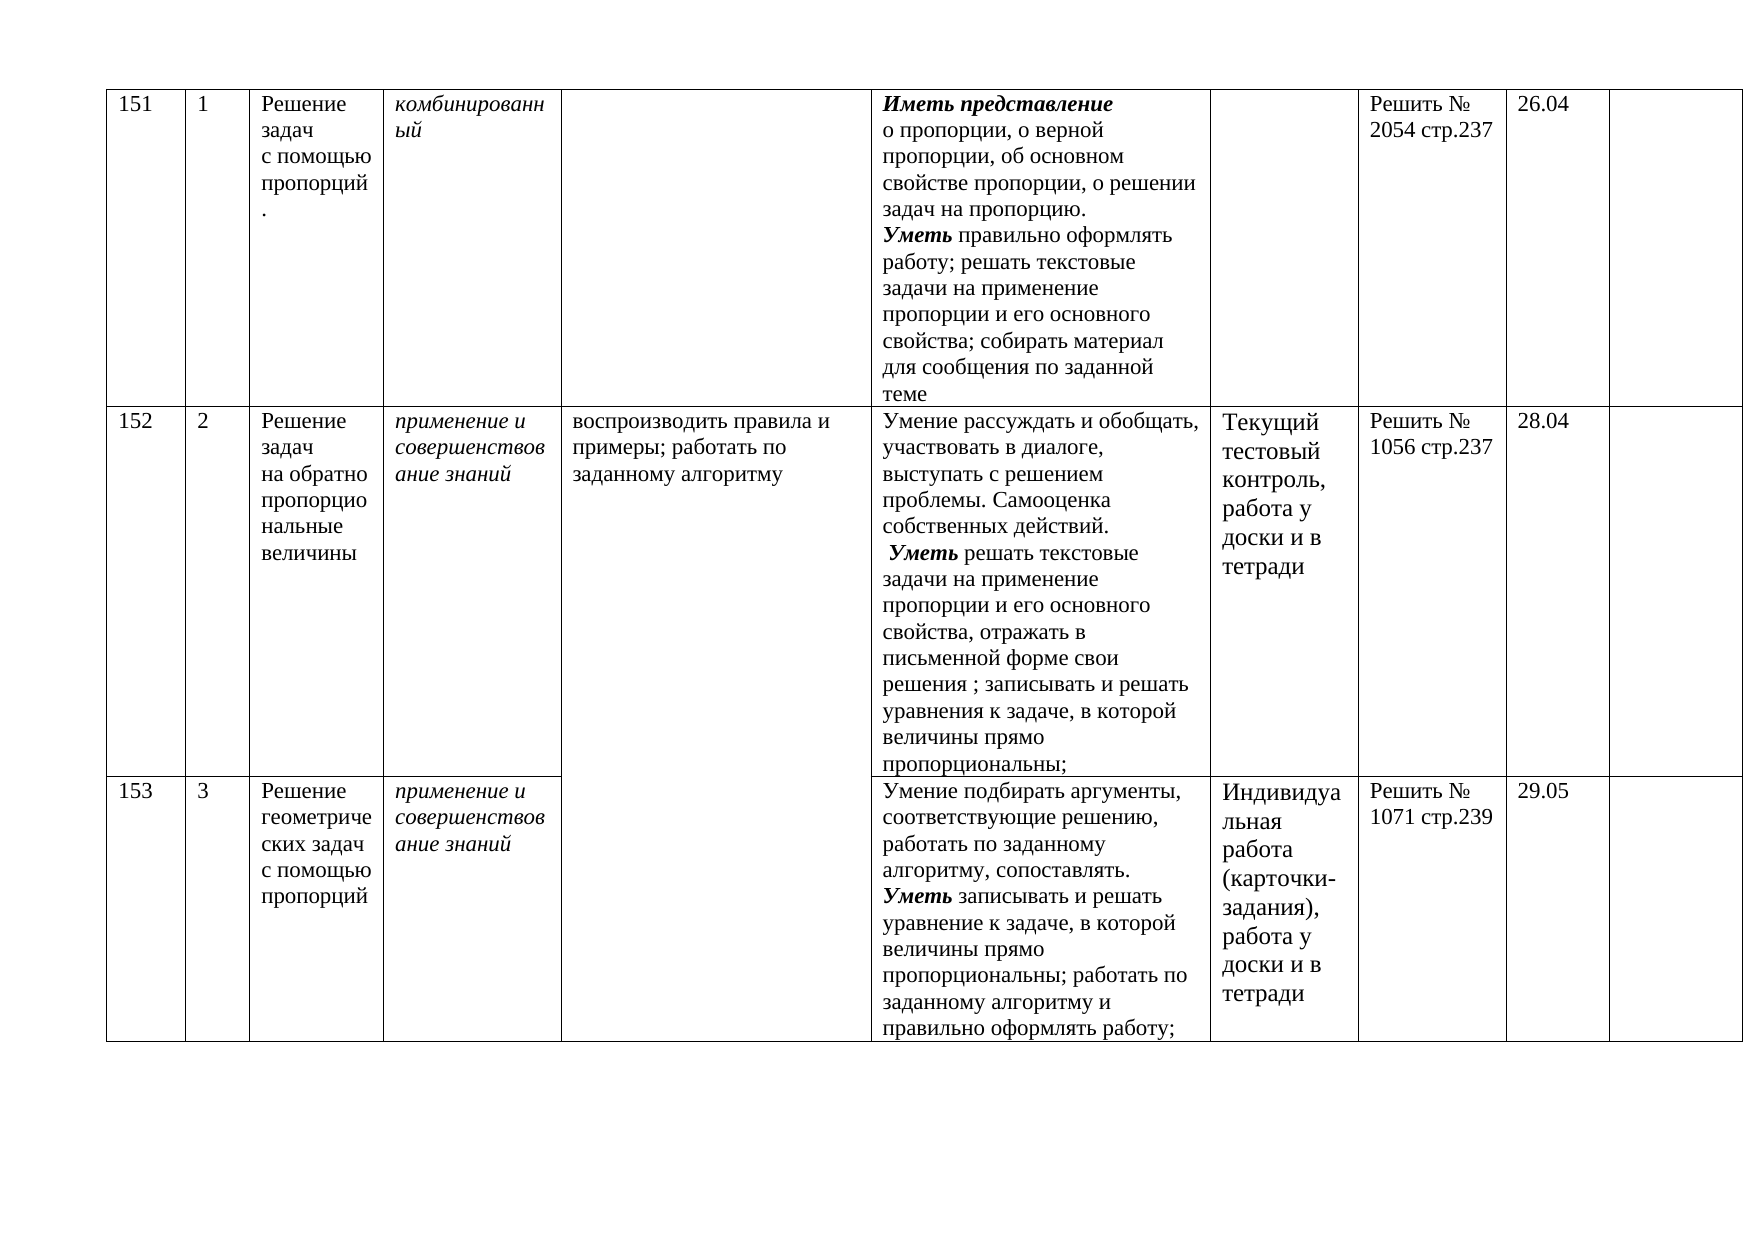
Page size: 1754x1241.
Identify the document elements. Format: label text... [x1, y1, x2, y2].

table_cell Текущий тестовый контроль, работа у доски и в тетради [1211, 407, 1358, 776]
table_cell комбинированный [384, 90, 561, 406]
table_cell [1610, 407, 1742, 776]
table_cell Решить № 2054 стр.237 [1359, 90, 1506, 406]
table_cell применение и совершенствование знаний [384, 407, 561, 776]
table_cell 153 [107, 777, 185, 1041]
table_cell 28.04 [1507, 407, 1609, 776]
table_cell 29.05 [1507, 777, 1609, 1041]
table_cell 2 [186, 407, 249, 776]
table_cell 3 [186, 777, 249, 1041]
table_cell Иметь представление о пропорции, о верной пропорции, об основном свойстве пропорции, о решении задач на пропорцию. Уметь правильно оформлять работу; решать текстовые задачи на применение пропорции и его основного свойства; собирать материал для сообщения по заданной теме [872, 90, 1210, 406]
table_cell Решение задач с помощью пропорций. [250, 90, 383, 406]
table_cell [1211, 90, 1358, 406]
table_cell 1 [186, 90, 249, 406]
table_cell воспроизводить правила и примеры; работать по заданному алгоритму [562, 407, 871, 1041]
table_cell 151 [107, 90, 185, 406]
table_cell Решить № 1056 стр.237 [1359, 407, 1506, 776]
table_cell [250, 777, 383, 1041]
table_cell [1610, 777, 1742, 1041]
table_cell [872, 777, 1210, 1041]
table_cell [1211, 777, 1358, 1041]
table_cell 152 [107, 407, 185, 776]
table_cell [562, 90, 871, 406]
table_cell 26.04 [1507, 90, 1609, 406]
table_cell Умение рассуждать и обобщать, участвовать в диалоге, выступать с решением проблемы. самооценка собственных действий. Уметь решать текстовые задачи на применение пропорции и его основного свойства, отражать в письменной форме свои решения ; записывать и решать уравнения к задаче, в которой величины прямо пропорциональны; [872, 407, 1210, 776]
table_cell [384, 777, 561, 1041]
table_cell Решение задач на обратно пропорциональные величины [250, 407, 383, 776]
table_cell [1359, 777, 1506, 1041]
table_cell [1610, 90, 1742, 406]
